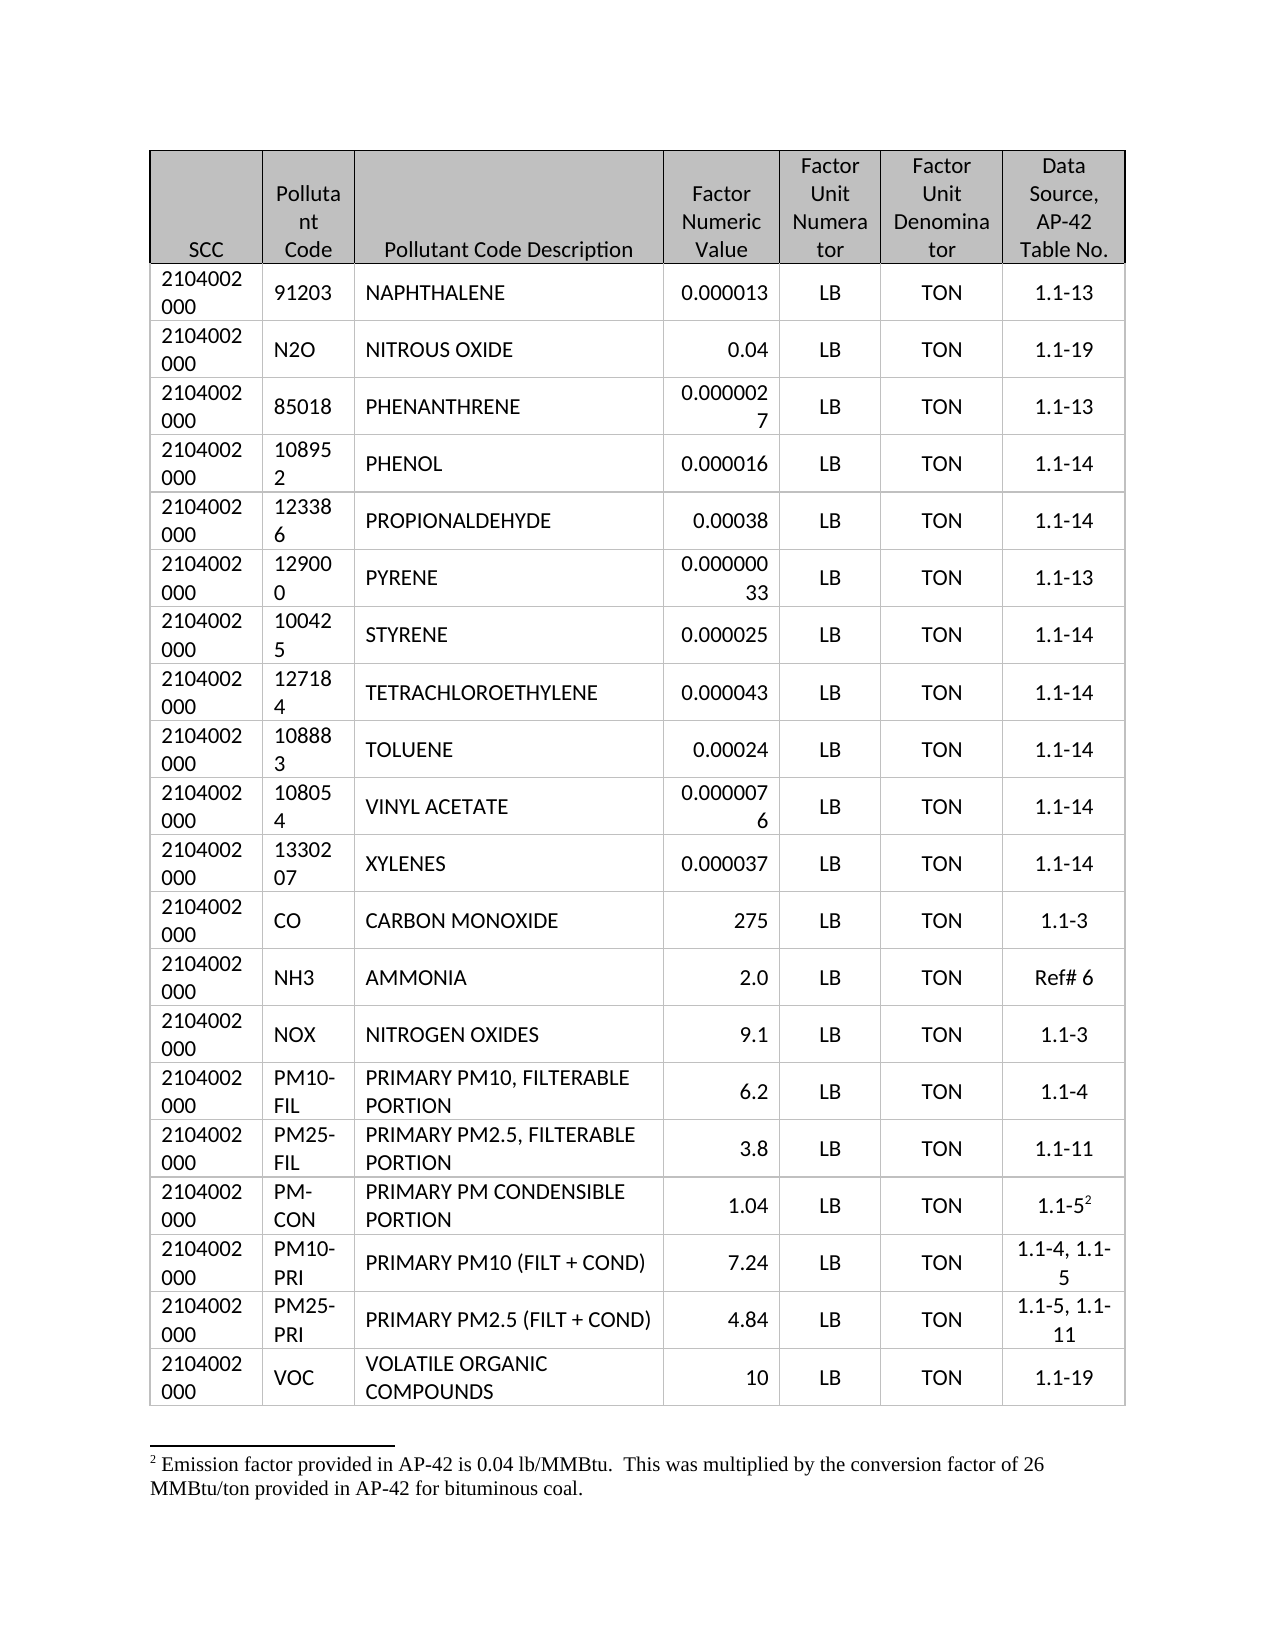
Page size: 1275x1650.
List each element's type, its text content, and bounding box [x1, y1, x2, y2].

table_cell 1.1-4, 1.1-5 [1003, 1235, 1124, 1291]
table_cell 123386 [263, 493, 354, 548]
table_cell 0.04 [664, 321, 779, 377]
table_cell 1.1-3 [1003, 892, 1124, 948]
table_cell 7.24 [664, 1235, 779, 1291]
table_cell LB [780, 892, 880, 948]
table_cell NITROGEN OXIDES [355, 1006, 663, 1062]
table_cell 0.000025 [664, 607, 779, 663]
table_header Data Source, AP-42 Table No. [1003, 151, 1124, 263]
table_cell 4.84 [664, 1292, 779, 1348]
table_cell TON [881, 1120, 1002, 1176]
table_cell LB [780, 435, 880, 491]
table_cell PRIMARY PM CONDENSIBLE PORTION [355, 1178, 663, 1233]
table_cell 1.1-14 [1003, 721, 1124, 777]
table_cell NITROUS OXIDE [355, 321, 663, 377]
table_cell 10 [664, 1349, 779, 1405]
table_cell PHENANTHRENE [355, 378, 663, 434]
table_cell 1.1-13 [1003, 264, 1124, 320]
table_cell CARBON MONOXIDE [355, 892, 663, 948]
table_cell PM-CON [263, 1178, 354, 1233]
table_cell PM25-PRI [263, 1292, 354, 1348]
table_cell LB [780, 1120, 880, 1176]
table_cell PYRENE [355, 550, 663, 606]
table_cell TETRACHLOROETHYLENE [355, 664, 663, 720]
table_cell 1.1-11 [1003, 1120, 1124, 1176]
table_cell LB [780, 835, 880, 891]
table_cell 2104002000 [151, 1349, 262, 1405]
table_cell 1.1-13 [1003, 550, 1124, 606]
table_header Pollutant Code [263, 151, 354, 263]
table_cell 2.0 [664, 949, 779, 1005]
table_cell 1.1-3 [1003, 1006, 1124, 1062]
table_cell TON [881, 1235, 1002, 1291]
table_cell 1330207 [263, 835, 354, 891]
table_cell 2104002000 [151, 949, 262, 1005]
table_cell LB [780, 378, 880, 434]
table_cell 2104002000 [151, 550, 262, 606]
table_cell 0.000016 [664, 435, 779, 491]
table_cell 85018 [263, 378, 354, 434]
table_cell 0.0000027 [664, 378, 779, 434]
table_header Pollutant Code Description [355, 151, 663, 263]
table_cell 2104002000 [151, 835, 262, 891]
table_cell PRIMARY PM2.5, FILTERABLE PORTION [355, 1120, 663, 1176]
table_cell LB [780, 1235, 880, 1291]
table_cell 2104002000 [151, 493, 262, 548]
table_cell TON [881, 435, 1002, 491]
table_cell PM10-FIL [263, 1063, 354, 1119]
table_cell TON [881, 1349, 1002, 1405]
table_cell VINYL ACETATE [355, 778, 663, 834]
table_cell TON [881, 1178, 1002, 1233]
table_cell 127184 [263, 664, 354, 720]
table_cell 0.000037 [664, 835, 779, 891]
table_cell LB [780, 1178, 880, 1233]
table_cell 1.1-19 [1003, 321, 1124, 377]
table_cell TON [881, 835, 1002, 891]
table_cell STYRENE [355, 607, 663, 663]
table_cell 0.00024 [664, 721, 779, 777]
table_cell 1.04 [664, 1178, 779, 1233]
table_cell LB [780, 607, 880, 663]
table_cell 9.1 [664, 1006, 779, 1062]
table_cell LB [780, 550, 880, 606]
table_cell AMMONIA [355, 949, 663, 1005]
table_cell XYLENES [355, 835, 663, 891]
table_cell 0.00038 [664, 493, 779, 548]
table_cell 2104002000 [151, 435, 262, 491]
table_cell NAPHTHALENE [355, 264, 663, 320]
table_cell 2104002000 [151, 721, 262, 777]
table_cell Ref# 6 [1003, 949, 1124, 1005]
table_cell TON [881, 321, 1002, 377]
table_cell LB [780, 949, 880, 1005]
table_cell TON [881, 607, 1002, 663]
table_cell 108883 [263, 721, 354, 777]
table_cell TON [881, 778, 1002, 834]
table_cell 3.8 [664, 1120, 779, 1176]
table_cell PM10-PRI [263, 1235, 354, 1291]
table_cell 2104002000 [151, 892, 262, 948]
table_cell LB [780, 1063, 880, 1119]
table_cell 2104002000 [151, 378, 262, 434]
table_cell TON [881, 493, 1002, 548]
table_cell N2O [263, 321, 354, 377]
table_cell TON [881, 664, 1002, 720]
table_cell TON [881, 721, 1002, 777]
table_cell TON [881, 1063, 1002, 1119]
table_header Factor Unit Numerator [780, 151, 880, 263]
table_cell NH3 [263, 949, 354, 1005]
table_cell VOLATILE ORGANIC COMPOUNDS [355, 1349, 663, 1405]
table_header Factor Unit Denominator [881, 151, 1002, 263]
table_cell LB [780, 778, 880, 834]
table_cell PRIMARY PM10, FILTERABLE PORTION [355, 1063, 663, 1119]
table_cell 2104002000 [151, 1235, 262, 1291]
table_cell NOX [263, 1006, 354, 1062]
table_cell 2104002000 [151, 264, 262, 320]
table_cell 1.1-4 [1003, 1063, 1124, 1119]
table_cell 1.1-14 [1003, 435, 1124, 491]
table_cell PRIMARY PM10 (FILT + COND) [355, 1235, 663, 1291]
table_header Factor Numeric Value [664, 151, 779, 263]
table_cell LB [780, 721, 880, 777]
table_cell 1.1-13 [1003, 378, 1124, 434]
table_cell 1.1-14 [1003, 607, 1124, 663]
table_cell 1.1-14 [1003, 778, 1124, 834]
table_cell 1.1-19 [1003, 1349, 1124, 1405]
table_cell PRIMARY PM2.5 (FILT + COND) [355, 1292, 663, 1348]
table_cell TON [881, 949, 1002, 1005]
table_cell TON [881, 378, 1002, 434]
table_cell 2104002000 [151, 607, 262, 663]
table_cell TOLUENE [355, 721, 663, 777]
table_cell TON [881, 1006, 1002, 1062]
table_cell 1.1-5 [1003, 1178, 1124, 1233]
table_cell 0.000043 [664, 664, 779, 720]
table_cell 108054 [263, 778, 354, 834]
table_cell CO [263, 892, 354, 948]
table_cell LB [780, 1292, 880, 1348]
table_cell 2104002000 [151, 321, 262, 377]
table_cell LB [780, 264, 880, 320]
table_cell 2104002000 [151, 664, 262, 720]
table_cell 0.000013 [664, 264, 779, 320]
table_cell 2104002000 [151, 1063, 262, 1119]
table_header SCC [151, 151, 262, 263]
table_cell 108952 [263, 435, 354, 491]
table_cell 1.1-14 [1003, 664, 1124, 720]
table_cell TON [881, 264, 1002, 320]
table_cell TON [881, 892, 1002, 948]
table_cell 2104002000 [151, 1006, 262, 1062]
table_cell 1.1-14 [1003, 493, 1124, 548]
table_cell TON [881, 550, 1002, 606]
table_cell LB [780, 493, 880, 548]
table_cell PM25-FIL [263, 1120, 354, 1176]
table_cell 129000 [263, 550, 354, 606]
table_cell 275 [664, 892, 779, 948]
table_cell TON [881, 1292, 1002, 1348]
table_cell LB [780, 1006, 880, 1062]
table_cell 2104002000 [151, 1292, 262, 1348]
table_cell LB [780, 664, 880, 720]
table_cell LB [780, 321, 880, 377]
table_cell 100425 [263, 607, 354, 663]
table_cell 6.2 [664, 1063, 779, 1119]
table_cell LB [780, 1349, 880, 1405]
table_cell 1.1-14 [1003, 835, 1124, 891]
table_cell 1.1-5, 1.1-11 [1003, 1292, 1124, 1348]
table_cell 0.0000076 [664, 778, 779, 834]
table_cell PROPIONALDEHYDE [355, 493, 663, 548]
table_cell 2104002000 [151, 1120, 262, 1176]
table_cell VOC [263, 1349, 354, 1405]
table_cell PHENOL [355, 435, 663, 491]
table_cell 2104002000 [151, 778, 262, 834]
table_cell 0.00000033 [664, 550, 779, 606]
table_cell 91203 [263, 264, 354, 320]
table_cell 2104002000 [151, 1178, 262, 1233]
